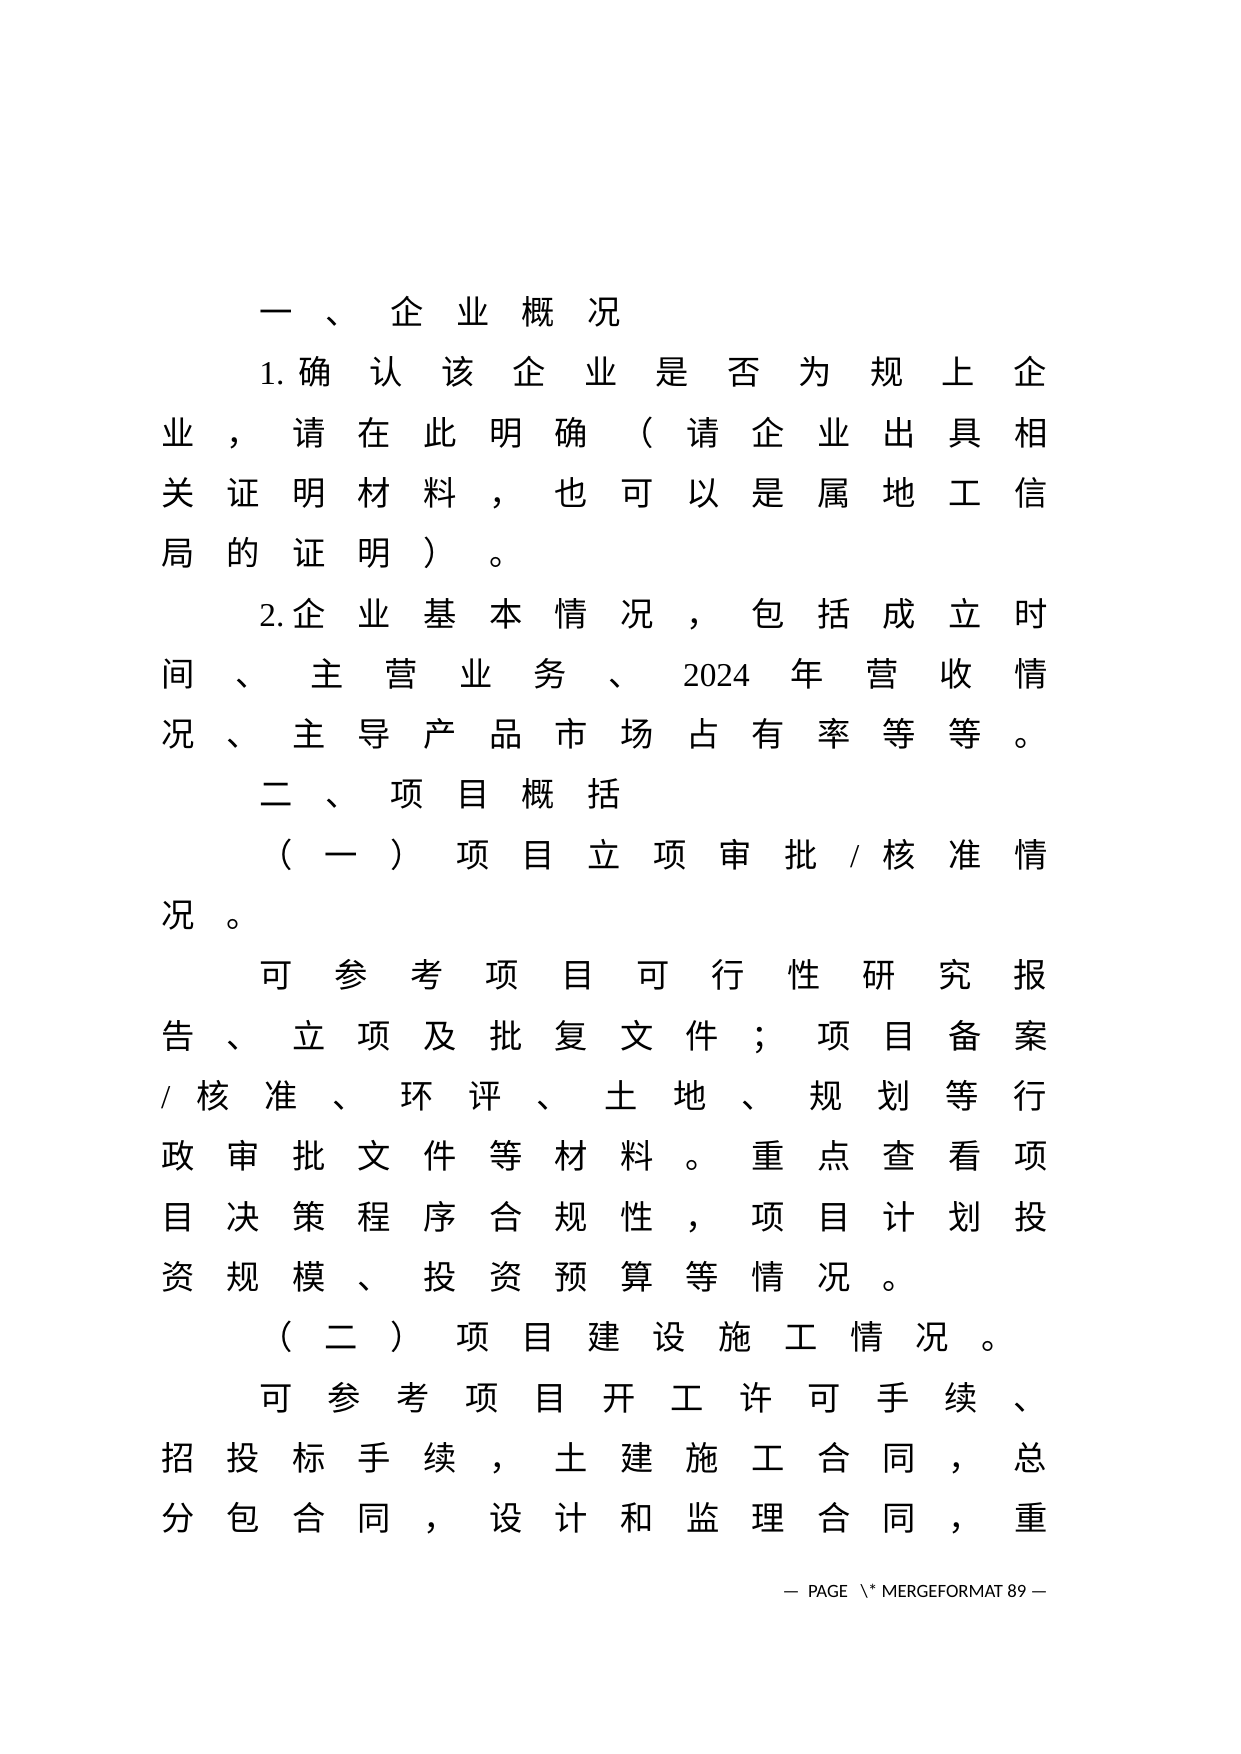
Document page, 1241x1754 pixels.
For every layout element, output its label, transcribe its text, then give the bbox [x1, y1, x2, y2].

text 2.企业基本情况，包括成立时间、主营业务、2024年营收情况、主导产品市场占有率等等。 [161, 581, 1079, 762]
text 1.确认该企业是否为规上企业，请在此明确（请企业出具相关证明材料，也可以是属地工信局的证明）。 [161, 340, 1079, 581]
text 一、企业概况 [161, 280, 1079, 340]
text （二）项目建设施工情况。 [161, 1305, 1079, 1365]
text （一）项目立项审批/核准情况。 [161, 822, 1079, 943]
text 可参考项目可行性研究报告、立项及批复文件；项目备案/核准、环评、土地、规划等行政审批文件等材料。重点查看项目决策程序合规性，项目计划投资规模、投资预算等情况。 [161, 943, 1079, 1305]
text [161, 1365, 1079, 1546]
text 二、项目概括 [161, 762, 1079, 822]
